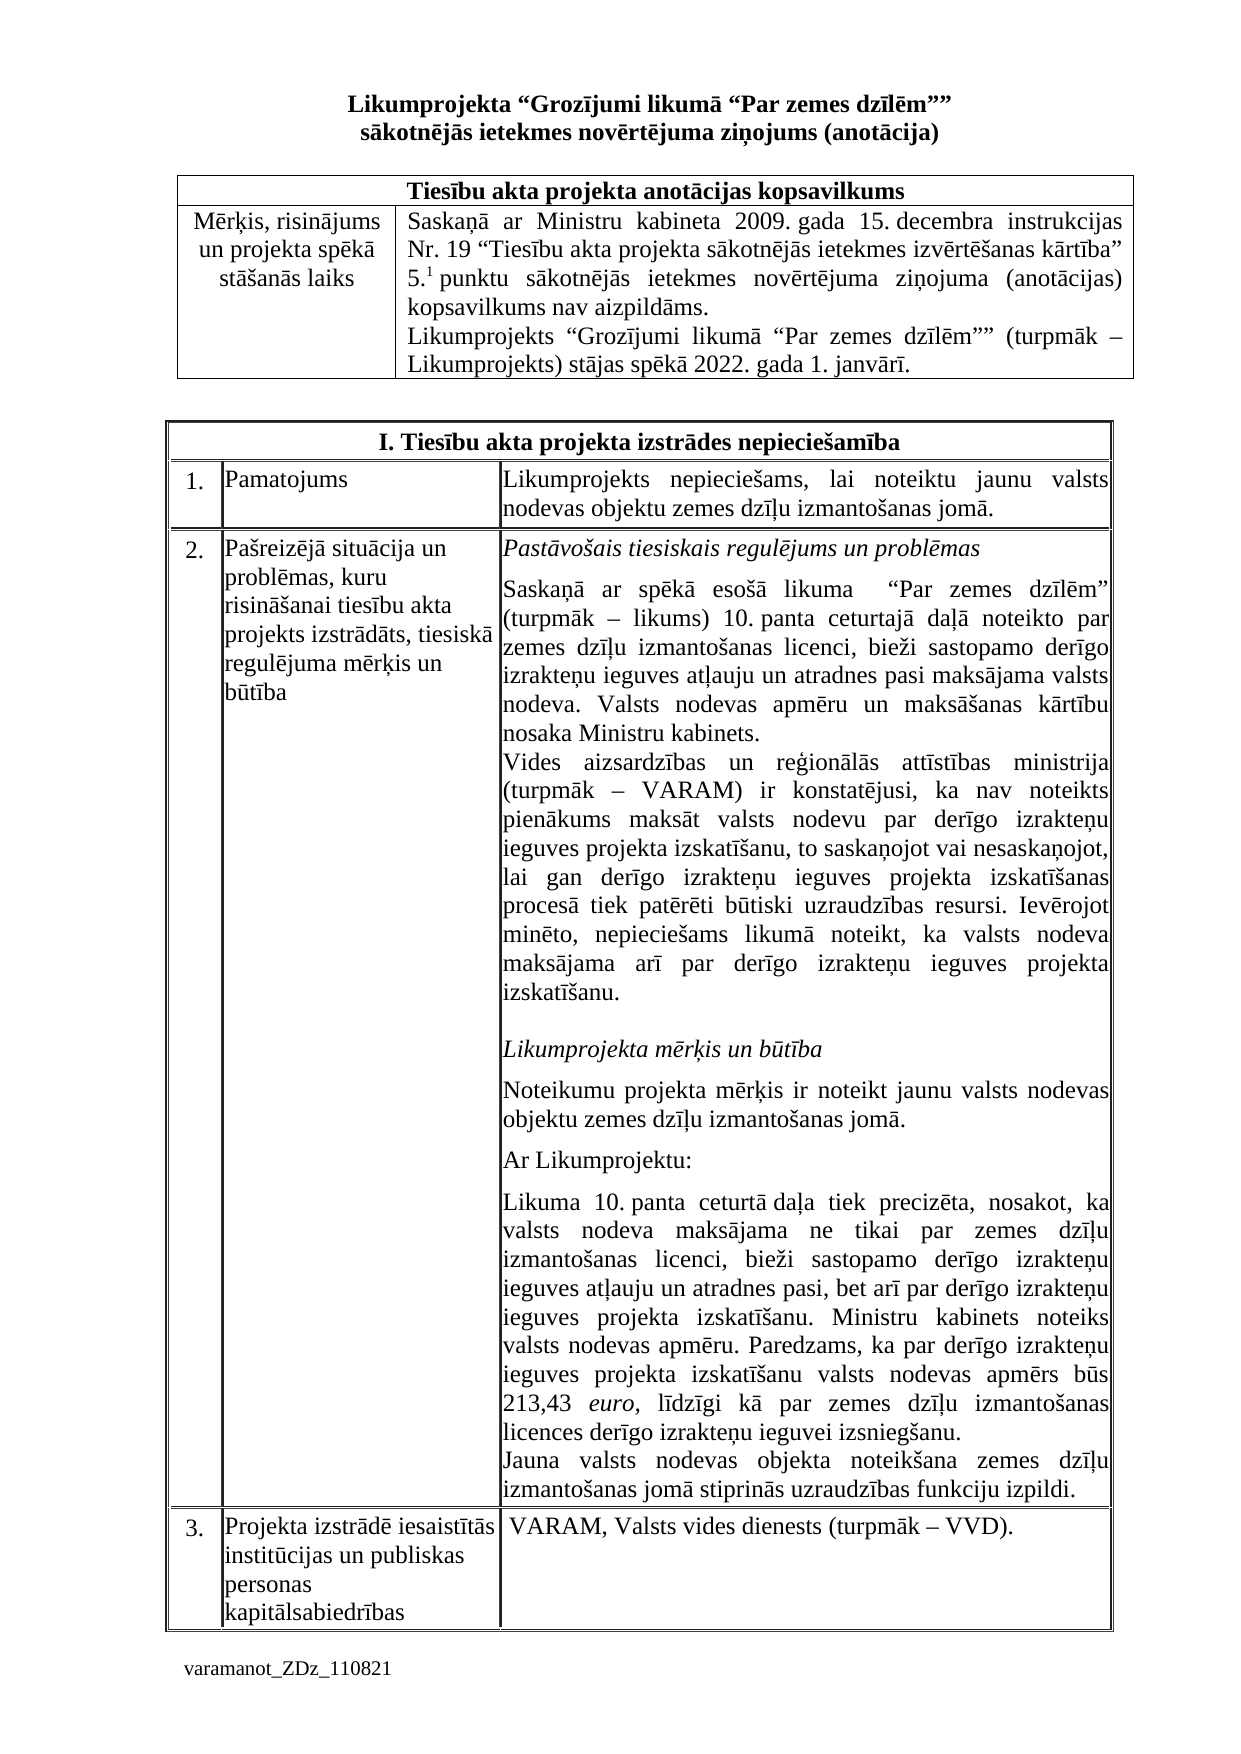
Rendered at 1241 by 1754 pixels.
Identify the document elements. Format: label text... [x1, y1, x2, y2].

table_cell Pastāvošais tiesiskais regulējums un problēmas Saskaņā ar spēkā esošā likuma “Par zemes dzīlēm” (turpmāk – likums) 10. panta ceturtajā daļā noteikto par zemes dzīļu izmantošanas licenci, bieži sastopamo derīgo izrakteņu ieguves atļauju un atradnes pasi maksājama valsts nodeva. Valsts nodevas apmēru un maksāšanas kārtību nosaka Ministru kabinets. Vides aizsardzības un reģionālās attīstības ministrija (turpmāk – VARAM) ir konstatējusi, ka nav noteikts pienākums maksāt valsts nodevu par derīgo izrakteņu ieguves projekta izskatīšanu, to saskaņojot vai nesaskaņojot, lai gan derīgo izrakteņu ieguves projekta izskatīšanas procesā tiek patērēti būtiski uzraudzības resursi. Ievērojot minēto, nepieciešams likumā noteikt, ka valsts nodeva maksājama arī par derīgo izrakteņu ieguves projekta izskatīšanu. Likumprojekta mērķis un būtība Noteikumu projekta mērķis ir noteikt jaunu valsts nodevas objektu zemes dzīļu izmantošanas jomā. Ar Likumprojektu: Likuma 10. panta ceturtā daļa tiek precizēta, nosakot, ka valsts nodeva maksājama ne tikai par zemes dzīļu izmantošanas licenci, bieži sastopamo derīgo izrakteņu ieguves atļauju un atradnes pasi, bet arī par derīgo izrakteņu ieguves projekta izskatīšanu. Ministru kabinets noteiks valsts nodevas apmēru. Paredzams, ka par derīgo izrakteņu ieguves projekta izskatīšanu valsts nodevas apmērs būs 213,43 euro, līdzīgi kā par zemes dzīļu izmantošanas licences derīgo izrakteņu ieguvei izsniegšanu. Jauna valsts nodevas objekta noteikšana zemes dzīļu izmantošanas jomā stiprinās uzraudzības funkciju izpildi. [502, 527, 1111, 1506]
table_cell Pašreizējā situācija un problēmas, kuru risināšanai tiesību akta projekts izstrādāts, tiesiskā regulējuma mērķis un būtība [224, 531, 499, 1506]
table_cell Mērķis, risinājums un projekta spēkā stāšanās laiks [178, 206, 395, 378]
table_cell 3. [167, 1506, 222, 1629]
table_cell Pamatojums [224, 462, 499, 527]
table_header Tiesību akta projekta anotācijas kopsavilkums [178, 176, 1133, 205]
table_cell Likumprojekts nepieciešams, lai noteiktu jaunu valsts nodevas objektu zemes dzīļu izmantošanas jomā. [500, 459, 1112, 527]
text Likumprojekta “Grozījumi likumā “Par zemes dzīlēm”” [177, 89, 1122, 117]
table_cell VARAM, Valsts vides dienests (turpmāk – VVD). [500, 1506, 1112, 1629]
table_cell 2. [169, 527, 221, 1506]
text sākotnējās ietekmes novērtējuma ziņojums (anotācija) [177, 117, 1122, 146]
table_cell Projekta izstrādē iesaistītās institūcijas un publiskas personas kapitālsabiedrības [222, 1509, 500, 1629]
table_header I. Tiesību akta projekta izstrādes nepieciešamība [169, 423, 1110, 459]
table_cell Saskaņā ar Ministru kabineta 2009. gada 15. decembra instrukcijas Nr. 19 “Tiesību akta projekta sākotnējās ietekmes izvērtēšanas kārtība” 5.1 punktu sākotnējās ietekmes novērtējuma ziņojuma (anotācijas) kopsavilkums nav aizpildāms. Likumprojekts “Grozījumi likumā “Par zemes dzīlēm”” (turpmāk – Likumprojekts) stājas spēkā 2022. gada 1. janvārī. [396, 206, 1133, 378]
table_cell 1. [167, 459, 222, 527]
